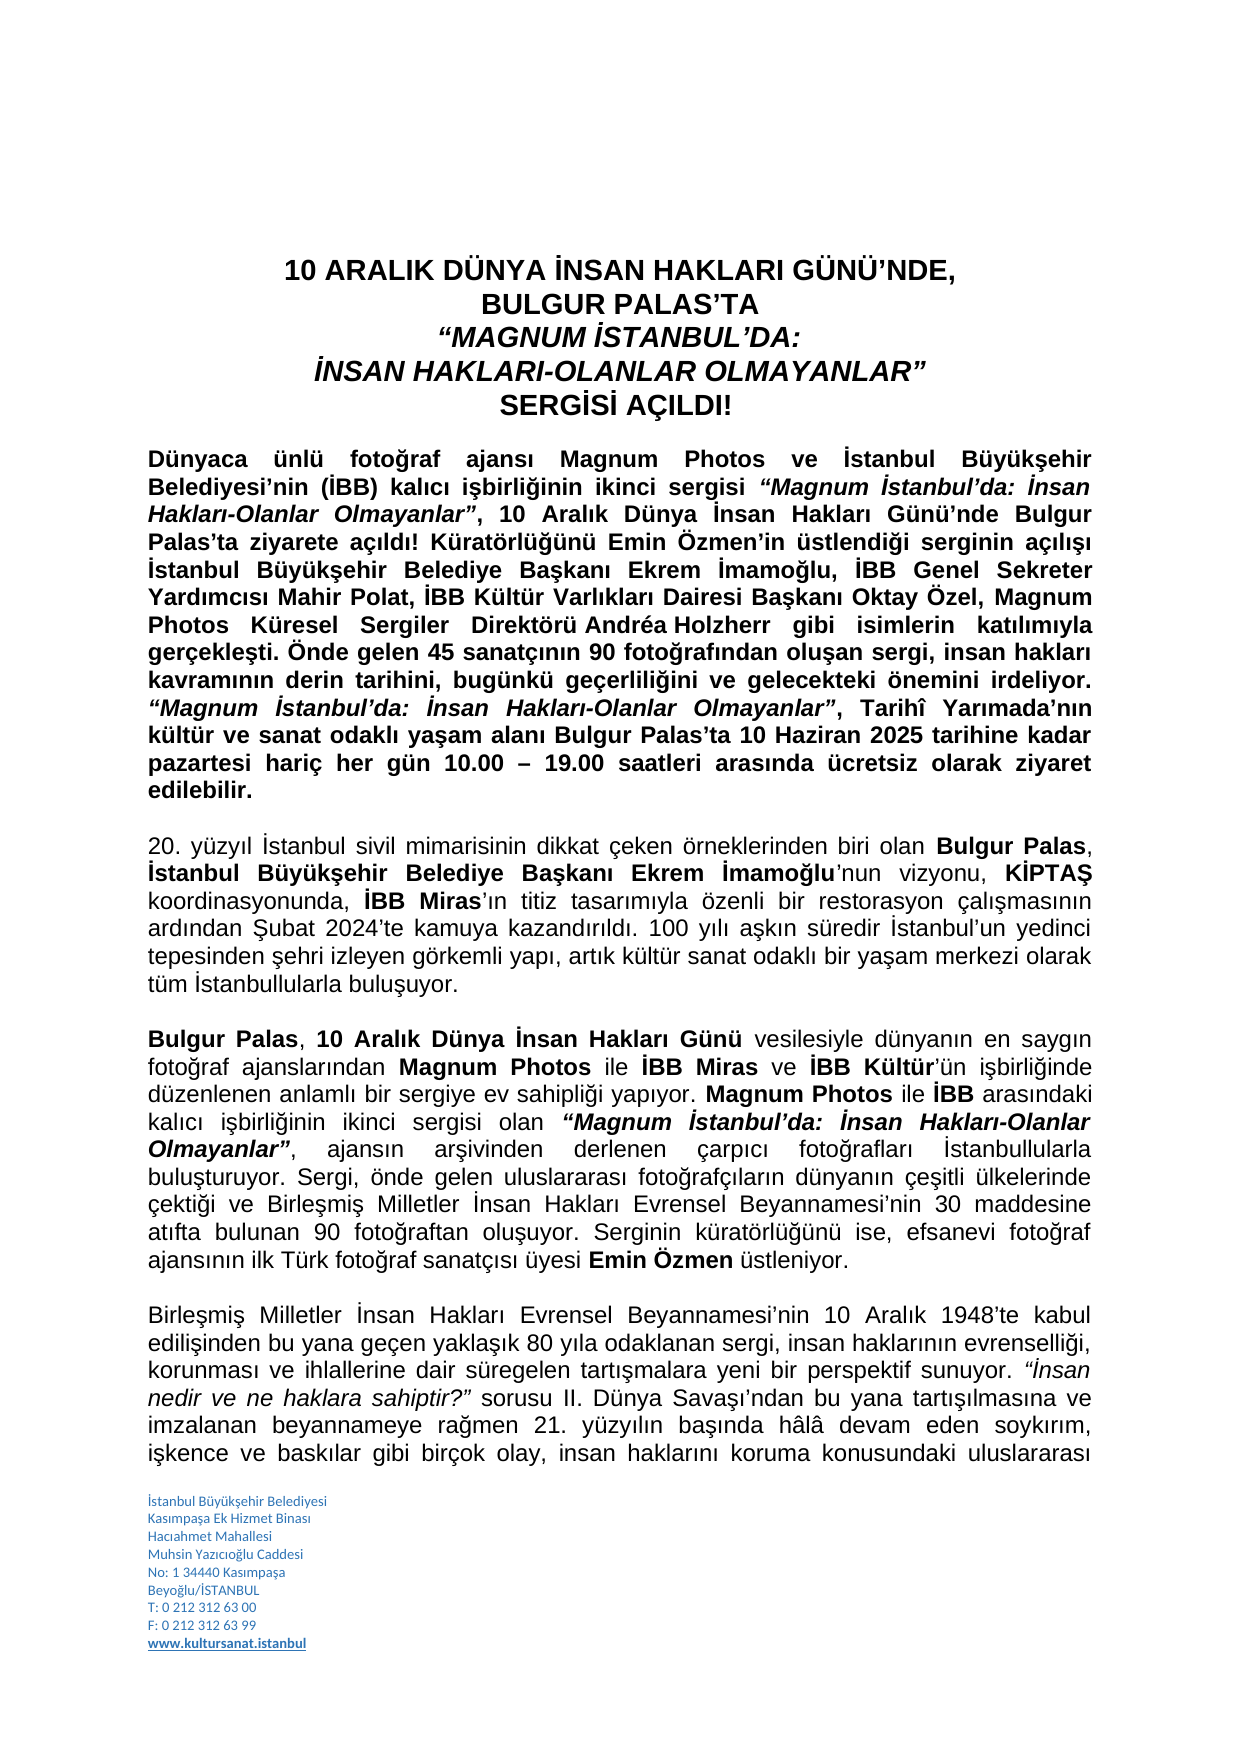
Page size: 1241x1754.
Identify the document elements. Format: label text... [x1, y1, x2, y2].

text İNSAN HAKLARI-OLANLAR OLMAYANLAR” [148, 354, 1093, 388]
text Dünyaca ünlü fotoğraf ajansı Magnum Photos ve İstanbul Büyükşehir Belediyesi’nin (İBB) kalıcı işbirliğinin ikinci sergisi “Magnum İstanbul’da: İnsan Hakları-Olanlar Olmayanlar”, 10 Aralık Dünya İnsan Hakları Günü’nde Bulgur Palas’ta ziyarete açıldı! Küratörlüğünü Emin Özmen’in üstlendiği serginin açılışı İstanbul Büyükşehir Belediye Başkanı Ekrem İmamoğlu, İBB Genel Sekreter Yardımcısı Mahir Polat, İBB Kültür Varlıkları Dairesi Başkanı Oktay Özel, Magnum Photos Küresel Sergiler Direktörü Andréa Holzherr gibi isimlerin katılımıyla gerçekleşti. Önde gelen 45 sanatçının 90 fotoğrafından oluşan sergi, insan hakları kavramının derin tarihini, bugünkü geçerliliğini ve gelecekteki önemini irdeliyor. “Magnum İstanbul’da: İnsan Hakları-Olanlar Olmayanlar”, Tarihî Yarımada’nın kültür ve sanat odaklı yaşam alanı Bulgur Palas’ta 10 Haziran 2025 tarihine kadar pazartesi hariç her gün 10.00 – 19.00 saatleri arasında ücretsiz olarak ziyaret edilebilir. [148, 445, 1093, 804]
text SERGİSİ AÇILDI! [148, 388, 1093, 421]
text 20. yüzyıl İstanbul sivil mimarisinin dikkat çeken örneklerinden biri olan Bulgur Palas, İstanbul Büyükşehir Belediye Başkanı Ekrem İmamoğlu’nun vizyonu, KİPTAŞ koordinasyonunda, İBB Miras’ın titiz tasarımıyla özenli bir restorasyon çalışmasının ardından Şubat 2024’te kamuya kazandırıldı. 100 yılı aşkın süredir İstanbul’un yedinci tepesinden şehri izleyen görkemli yapı, artık kültür sanat odaklı bir yaşam merkezi olarak tüm İstanbullularla buluşuyor. [148, 832, 1093, 997]
text “MAGNUM İSTANBUL’DA: [148, 321, 1093, 354]
text 10 ARALIK DÜNYA İNSAN HAKLARI GÜNÜ’NDE, [148, 253, 1093, 287]
text Bulgur Palas, 10 Aralık Dünya İnsan Hakları Günü vesilesiyle dünyanın en saygın fotoğraf ajanslarından Magnum Photos ile İBB Miras ve İBB Kültür’ün işbirliğinde düzenlenen anlamlı bir sergiye ev sahipliği yapıyor. Magnum Photos ile İBB arasındaki kalıcı işbirliğinin ikinci sergisi olan “Magnum İstanbul’da: İnsan Hakları-Olanlar Olmayanlar”, ajansın arşivinden derlenen çarpıcı fotoğrafları İstanbullularla buluşturuyor. Sergi, önde gelen uluslararası fotoğrafçıların dünyanın çeşitli ülkelerinde çektiği ve Birleşmiş Milletler İnsan Hakları Evrensel Beyannamesi’nin 30 maddesine atıfta bulunan 90 fotoğraftan oluşuyor. Serginin küratörlüğünü ise, efsanevi fotoğraf ajansının ilk Türk fotoğraf sanatçısı üyesi Emin Özmen üstleniyor. [148, 1025, 1093, 1273]
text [148, 1301, 1093, 1466]
text BULGUR PALAS’TA [148, 287, 1093, 321]
